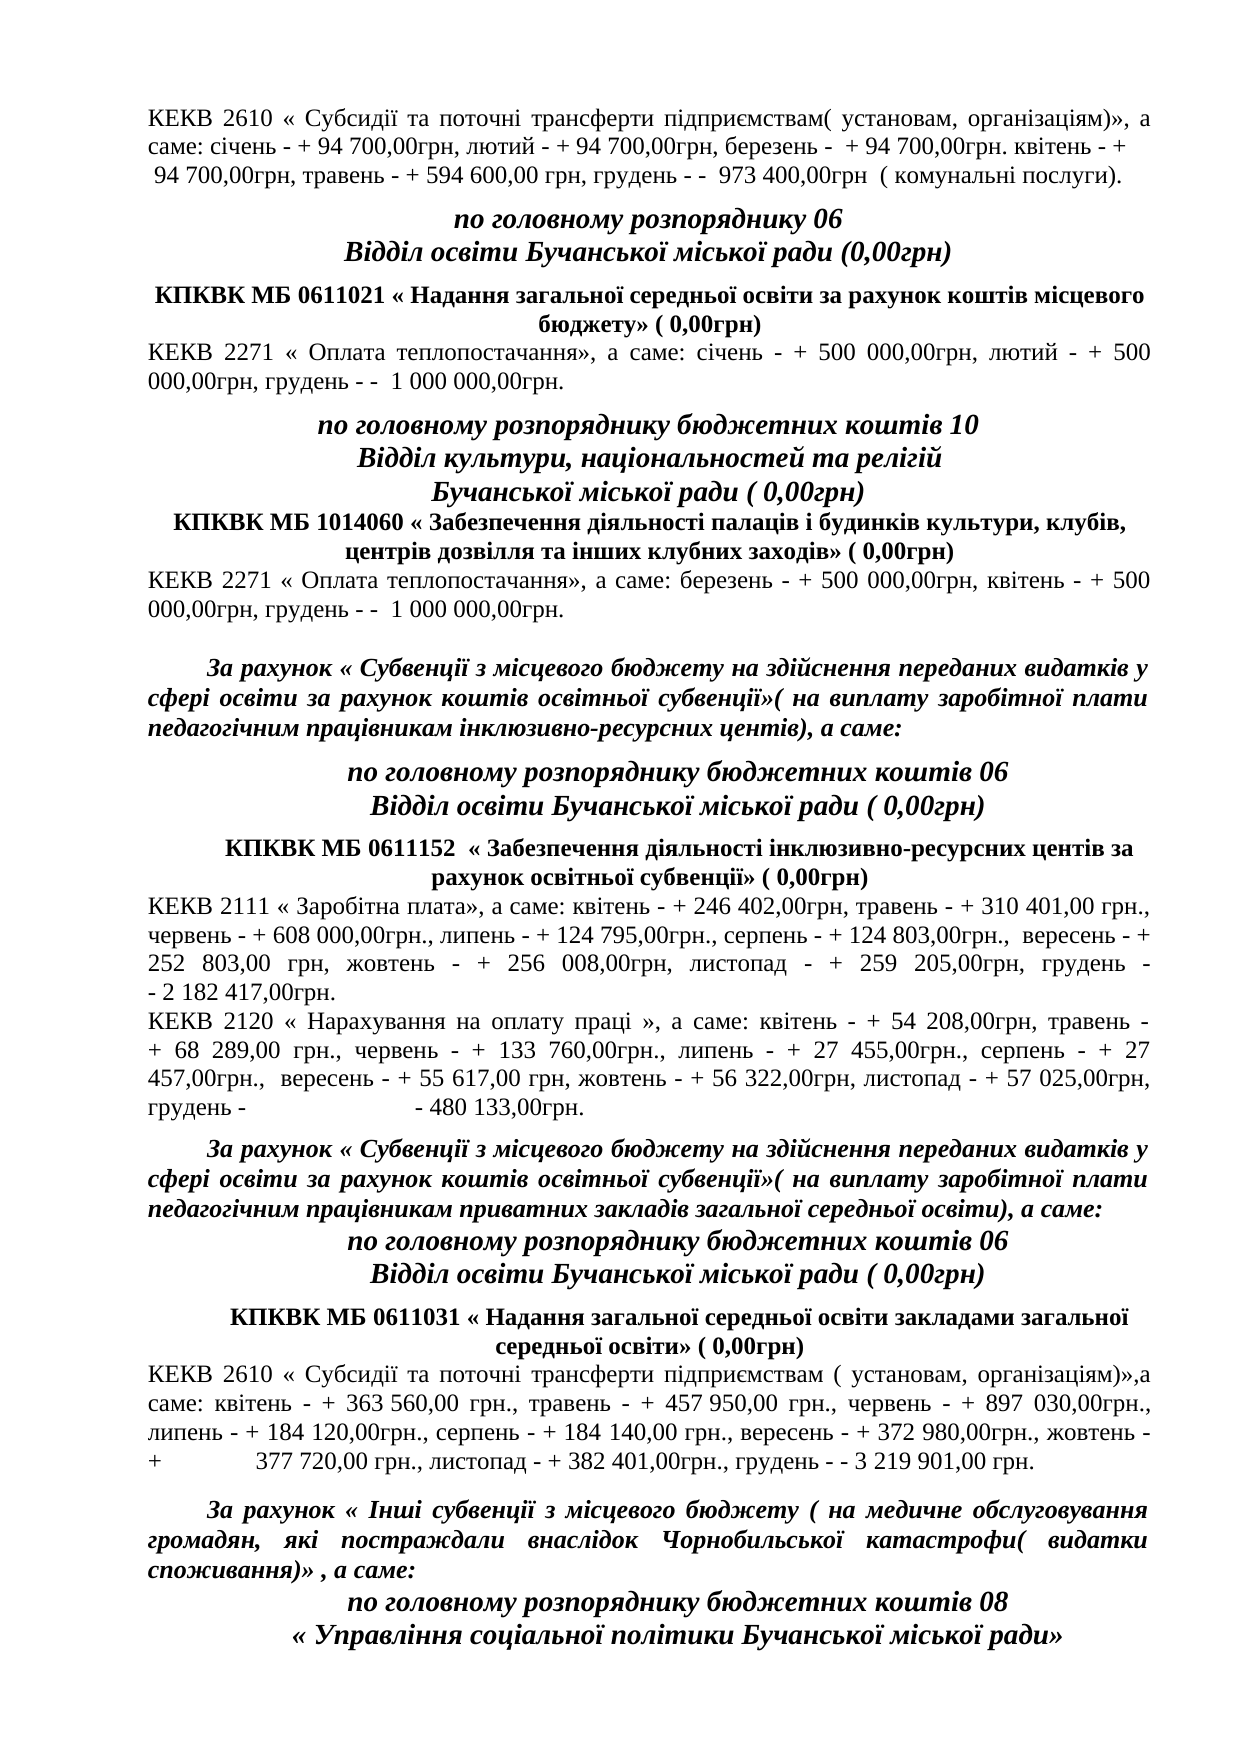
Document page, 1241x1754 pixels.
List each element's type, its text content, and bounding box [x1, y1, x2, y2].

text по головному розпоряднику бюджетних коштів 06 [148, 754, 1152, 788]
text по головному розпоряднику бюджетних коштів 10 [148, 407, 1152, 440]
text Відділ освіти Бучанської міської ради ( 0,00грн) [148, 1257, 1152, 1290]
text Бучанської міської ради ( 0,00грн) [148, 474, 1152, 507]
text КПКВК МБ 0611021 « Надання загальної середньої освіти за рахунок коштів місцевого бюджету» ( 0,00грн) [148, 280, 1152, 337]
text 94 700,00грн, травень - + 594 600,00 грн, грудень - - 973 400,00грн ( комунальні послуги). [148, 160, 1152, 189]
text « Управління соціальної політики Бучанської міської ради» [148, 1617, 1152, 1651]
text Відділ культури, національностей та релігій [148, 440, 1152, 474]
text КЕКВ 2271 « Оплата теплопостачання», а саме: березень - + 500 000,00грн, квітень - + 500 000,00грн, грудень - - 1 000 000,00грн. [148, 565, 1152, 622]
text КЕКВ 2111 « Заробітна плата», а саме: квітень - + 246 402,00грн, травень - + 310 401,00 грн., червень - + 608 000,00грн., липень - + 124 795,00грн., серпень - + 124 803,00грн., вересень - + 252 803,00 грн, жовтень - + 256 008,00грн, листопад - + 259 205,00грн, грудень - - 2 182 417,00грн. [148, 891, 1152, 1006]
text КЕКВ 2610 « Субсидії та поточні трансферти підприємствам ( установам, організаціям)»,а саме: квітень - + 363 560,00 грн., травень - + 457 950,00 грн., червень - + 897 030,00грн., липень - + 184 120,00грн., серпень - + 184 140,00 грн., вересень - + 372 980,00грн., жовтень - + 377 720,00 грн., листопад - + 382 401,00грн., грудень - - 3 219 901,00 грн. [148, 1359, 1152, 1474]
text Відділ освіти Бучанської міської ради (0,00грн) [148, 234, 1152, 268]
text Відділ освіти Бучанської міської ради ( 0,00грн) [148, 788, 1152, 822]
text по головному розпоряднику бюджетних коштів 08 [148, 1584, 1152, 1617]
text КПКВК МБ 0611031 « Надання загальної середньої освіти закладами загальної середньої освіти» ( 0,00грн) [148, 1302, 1152, 1359]
text За рахунок « Субвенції з місцевого бюджету на здійснення переданих видатків у сфері освіти за рахунок коштів освітньої субвенції»( на виплату заробітної плати педагогічним працівникам інклюзивно-ресурсних центів), а саме: [148, 652, 1152, 742]
text КПКВК МБ 0611152 « Забезпечення діяльності інклюзивно-ресурсних центів за рахунок освітньої субвенції» ( 0,00грн) [148, 833, 1152, 891]
text КПКВК МБ 1014060 « Забезпечення діяльності палаців і будинків культури, клубів, центрів дозвілля та інших клубних заходів» ( 0,00грн) [148, 507, 1152, 565]
text по головному розпоряднику бюджетних коштів 06 [148, 1223, 1152, 1257]
text За рахунок « Субвенції з місцевого бюджету на здійснення переданих видатків у сфері освіти за рахунок коштів освітньої субвенції»( на виплату заробітної плати педагогічним працівникам приватних закладів загальної середньої освіти), а саме: [148, 1133, 1152, 1223]
text КЕКВ 2271 « Оплата теплопостачання», а саме: січень - + 500 000,00грн, лютий - + 500 000,00грн, грудень - - 1 000 000,00грн. [148, 337, 1152, 395]
text КЕКВ 2610 « Субсидії та поточні трансферти підприємствам( установам, організаціям)», а саме: січень - + 94 700,00грн, лютий - + 94 700,00грн, березень - + 94 700,00грн. квітень - + [148, 103, 1152, 160]
text КЕКВ 2120 « Нарахування на оплату праці », а саме: квітень - + 54 208,00грн, травень - + 68 289,00 грн., червень - + 133 760,00грн., липень - + 27 455,00грн., серпень - + 27 457,00грн., вересень - + 55 617,00 грн, жовтень - + 56 322,00грн, листопад - + 57 025,00грн, грудень - - 480 133,00грн. [148, 1006, 1152, 1121]
text по головному розпоряднику 06 [148, 201, 1152, 234]
text За рахунок « Інші субвенції з місцевого бюджету ( на медичне обслуговування громадян, які постраждали внаслідок Чорнобильської катастрофи( видатки споживання)» , а саме: [148, 1494, 1152, 1584]
